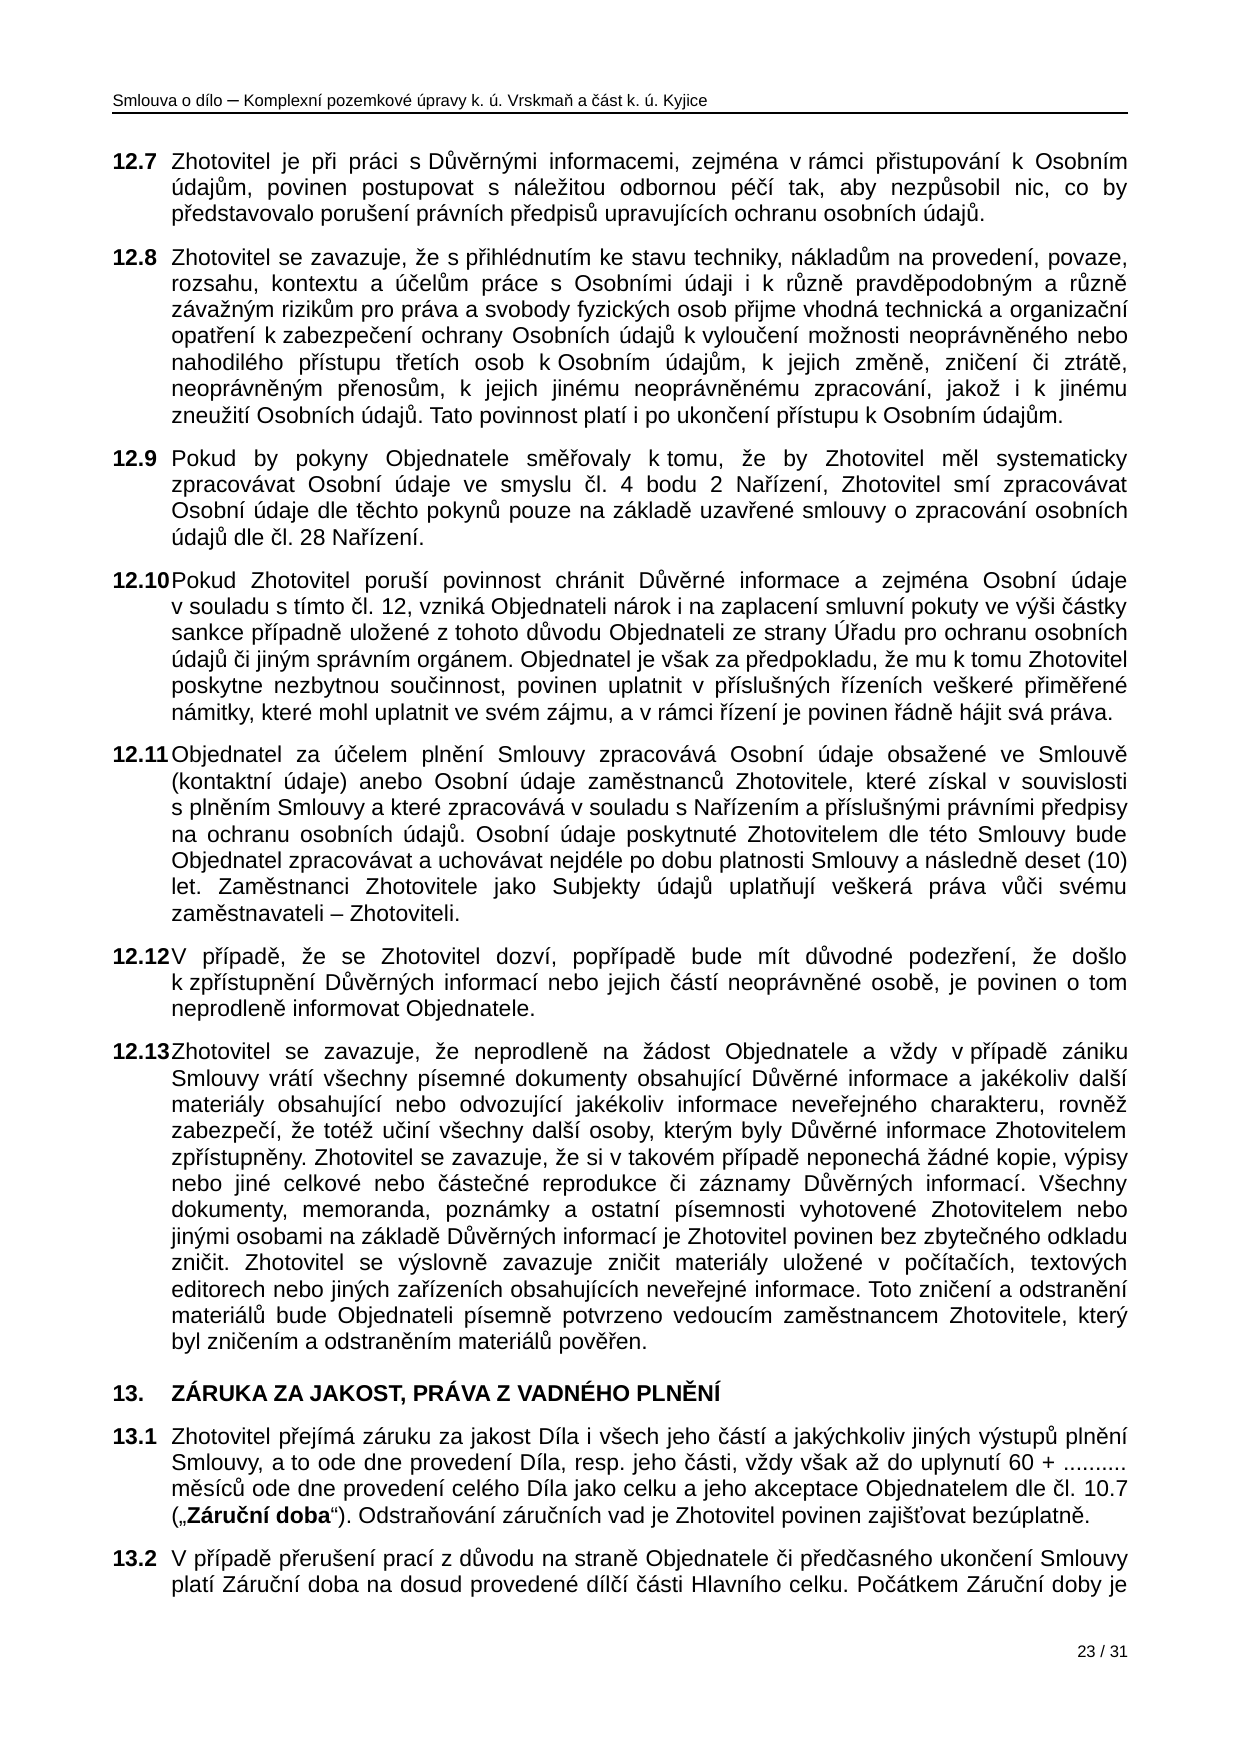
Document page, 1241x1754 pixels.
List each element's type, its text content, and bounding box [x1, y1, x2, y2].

text Pokud by pokyny Objednatele směřovaly k tomu, že by Zhotovitel měl systematicky zpracovávat Osobní údaje ve smyslu čl. 4 bodu 2 Nařízení, Zhotovitel smí zpracovávat Osobní údaje dle těchto pokynů pouze na základě uzavřené smlouvy o zpracování osobních údajů dle čl. 28 Nařízení. [112, 444, 1128, 550]
text Pokud Zhotovitel poruší povinnost chránit Důvěrné informace a zejména Osobní údaje v souladu s tímto čl. 12, vzniká Objednateli nárok i na zaplacení smluvní pokuty ve výši částky sankce případně uložené z tohoto důvodu Objednateli ze strany Úřadu pro ochranu osobních údajů či jiným správním orgánem. Objednatel je však za předpokladu, že mu k tomu Zhotovitel poskytne nezbytnou součinnost, povinen uplatnit v příslušných řízeních veškeré přiměřené námitky, které mohl uplatnit ve svém zájmu, a v rámci řízení je povinen řádně hájit svá práva. [112, 567, 1128, 725]
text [112, 1545, 1128, 1597]
text Zhotovitel se zavazuje, že neprodleně na žádost Objednatele a vždy v případě zániku Smlouvy vrátí všechny písemné dokumenty obsahující Důvěrné informace a jakékoliv další materiály obsahující nebo odvozující jakékoliv informace neveřejného charakteru, rovněž zabezpečí, že totéž učiní všechny další osoby, kterým byly Důvěrné informace Zhotovitelem zpřístupněny. Zhotovitel se zavazuje, že si v takovém případě neponechá žádné kopie, výpisy nebo jiné celkové nebo částečné reprodukce či záznamy Důvěrných informací. Všechny dokumenty, memoranda, poznámky a ostatní písemnosti vyhotovené Zhotovitelem nebo jinými osobami na základě Důvěrných informací je Zhotovitel povinen bez zbytečného odkladu zničit. Zhotovitel se výslovně zavazuje zničit materiály uložené v počítačích, textových editorech nebo jiných zařízeních obsahujících neveřejné informace. Toto zničení a odstranění materiálů bude Objednateli písemně potvrzeno vedoucím zaměstnancem Zhotovitele, který byl zničením a odstraněním materiálů pověřen. [112, 1038, 1128, 1354]
text Zhotovitel přejímá záruku za jakost Díla i všech jeho částí a jakýchkoliv jiných výstupů plnění Smlouvy, a to ode dne provedení Díla, resp. jeho části, vždy však až do uplynutí 60 + .......... měsíců ode dne provedení celého Díla jako celku a jeho akceptace Objednatelem dle čl. 10.7 („Záruční doba“). Odstraňování záručních vad je Zhotovitel povinen zajišťovat bezúplatně. [112, 1423, 1128, 1528]
text V případě, že se Zhotovitel dozví, popřípadě bude mít důvodné podezření, že došlo k zpřístupnění Důvěrných informací nebo jejich částí neoprávněné osobě, je povinen o tom neprodleně informovat Objednatele. [112, 943, 1128, 1022]
text Zhotovitel je při práci s Důvěrnými informacemi, zejména v rámci přistupování k Osobním údajům, povinen postupovat s náležitou odbornou péčí tak, aby nezpůsobil nic, co by představovalo porušení právních předpisů upravujících ochranu osobních údajů. [112, 148, 1128, 227]
text Objednatel za účelem plnění Smlouvy zpracovává Osobní údaje obsažené ve Smlouvě (kontaktní údaje) anebo Osobní údaje zaměstnanců Zhotovitele, které získal v souvislosti s plněním Smlouvy a které zpracovává v souladu s Nařízením a příslušnými právními předpisy na ochranu osobních údajů. Osobní údaje poskytnuté Zhotovitelem dle této Smlouvy bude Objednatel zpracovávat a uchovávat nejdéle po dobu platnosti Smlouvy a následně deset (10) let. Zaměstnanci Zhotovitele jako Subjekty údajů uplatňují veškerá práva vůči svému zaměstnavateli – Zhotoviteli. [112, 741, 1128, 926]
text Záruka za jakost, práva z vadného plnění [112, 1379, 1128, 1406]
text Zhotovitel se zavazuje, že s přihlédnutím ke stavu techniky, nákladům na provedení, povaze, rozsahu, kontextu a účelům práce s Osobními údaji i k různě pravděpodobným a různě závažným rizikům pro práva a svobody fyzických osob přijme vhodná technická a organizační opatření k zabezpečení ochrany Osobních údajů k vyloučení možnosti neoprávněného nebo nahodilého přístupu třetích osob k Osobním údajům, k jejich změně, zničení či ztrátě, neoprávněným přenosům, k jejich jinému neoprávněnému zpracování, jakož i k jinému zneužití Osobních údajů. Tato povinnost platí i po ukončení přístupu k Osobním údajům. [112, 243, 1128, 428]
